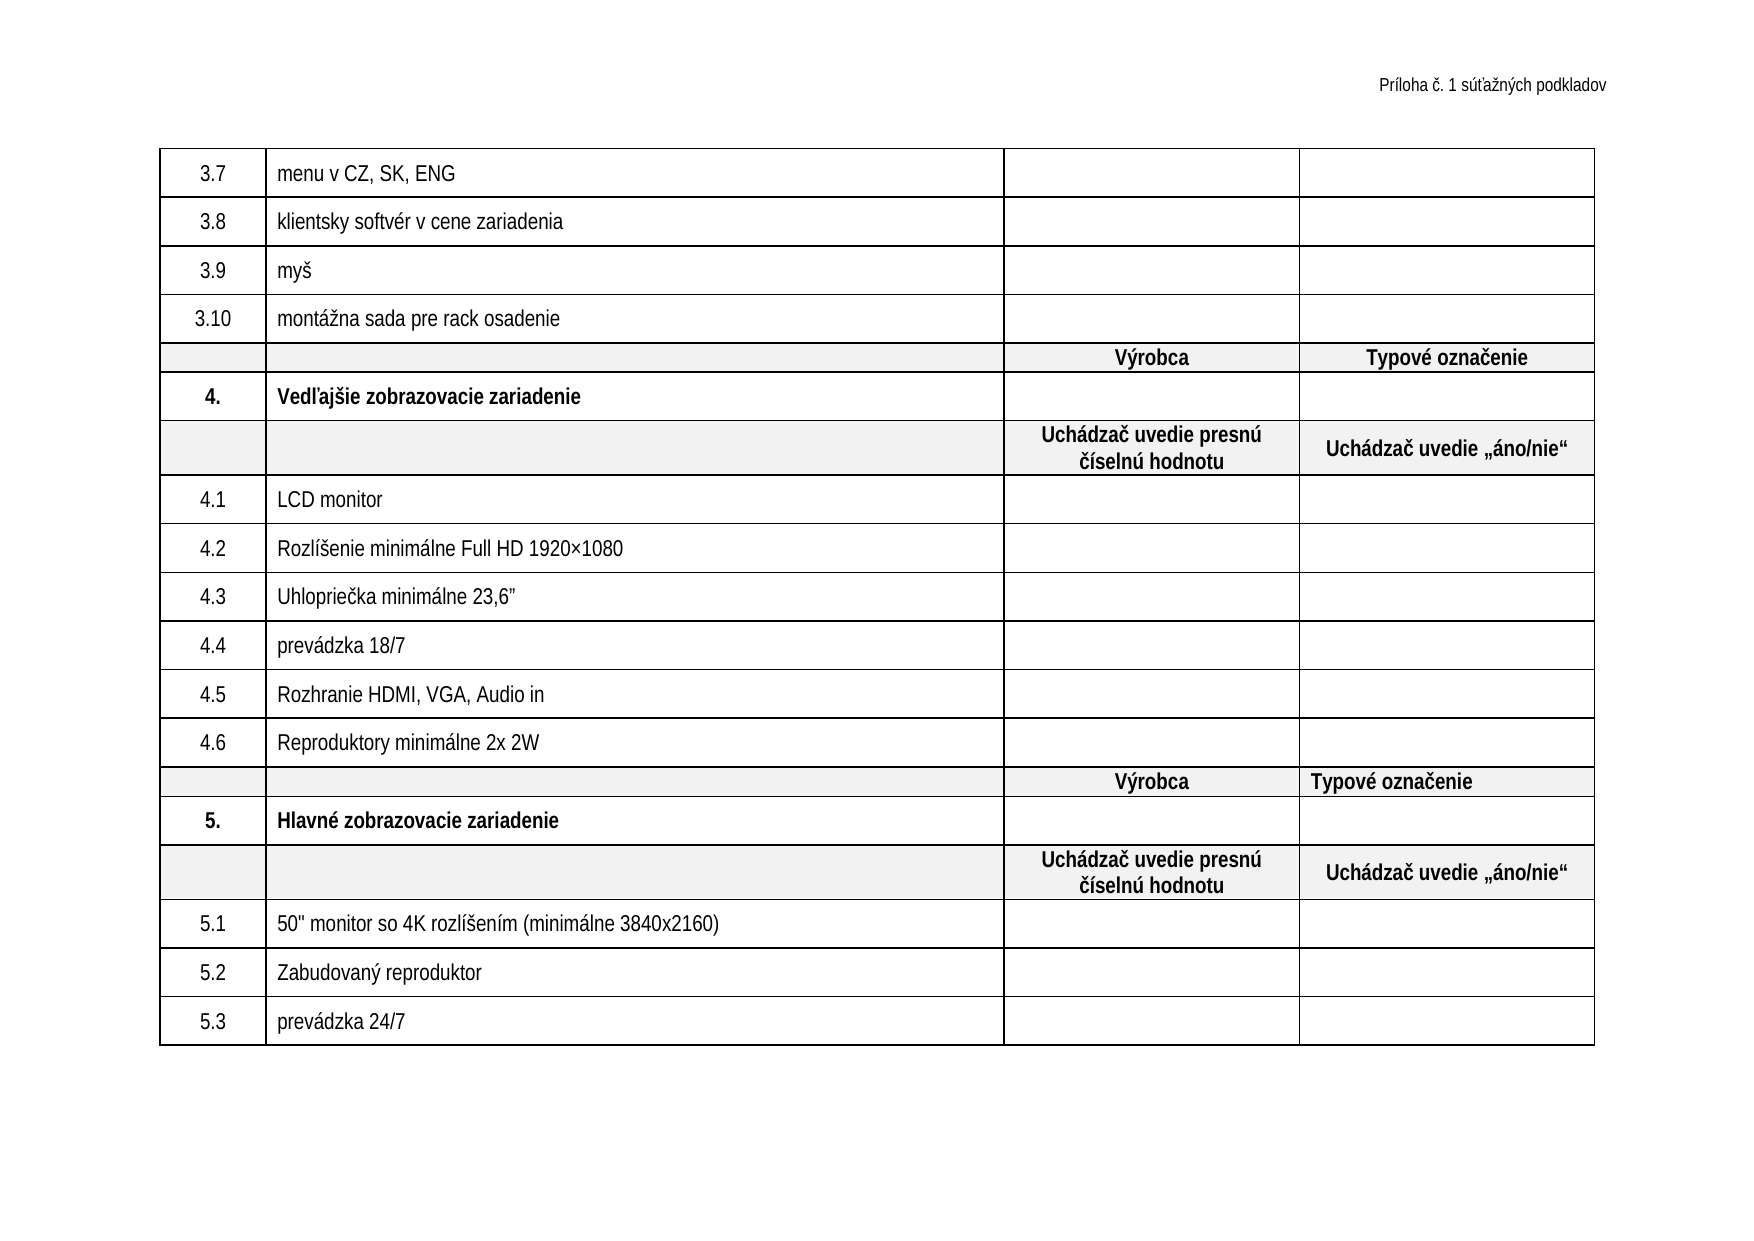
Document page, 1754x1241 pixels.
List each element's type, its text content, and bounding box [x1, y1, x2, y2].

table_cell Rozhranie HDMI, VGA, Audio in [267, 670, 1003, 717]
table_cell [1300, 373, 1594, 420]
table_cell [1005, 900, 1299, 947]
table_cell [1300, 247, 1594, 293]
table_cell 4.6 [161, 719, 265, 766]
table_cell 4.2 [161, 524, 265, 571]
table_cell [1300, 622, 1594, 669]
table_cell prevádzka 18/7 [267, 622, 1003, 669]
table_cell [1005, 670, 1299, 717]
table_cell [1005, 198, 1299, 245]
table_cell [1300, 198, 1594, 245]
table_cell [1300, 573, 1594, 620]
table_cell [1300, 900, 1594, 947]
table_cell Vedľajšie zobrazovacie zariadenie [267, 373, 1003, 420]
table_cell klientsky softvér v cene zariadenia [267, 198, 1003, 245]
table_cell 3.9 [161, 247, 265, 293]
table_cell 3.8 [161, 198, 265, 245]
table_cell 4.3 [161, 573, 265, 620]
table_cell Typové označenie [1300, 344, 1594, 371]
table_cell Uhlopriečka minimálne 23,6” [267, 573, 1003, 620]
table_cell [267, 344, 1003, 371]
table_cell 50" monitor so 4K rozlíšením (minimálne 3840x2160) [267, 900, 1003, 947]
table_cell [1300, 295, 1594, 342]
table_cell Výrobca [1005, 344, 1299, 371]
table_cell [161, 768, 265, 796]
table_cell Uchádzač uvedie presnú číselnú hodnotu [1005, 846, 1299, 898]
table_cell 5.2 [161, 949, 265, 996]
table_cell [1005, 476, 1299, 523]
table_cell [1300, 476, 1594, 523]
table_cell 5.1 [161, 900, 265, 947]
table_cell 4.5 [161, 670, 265, 717]
table_cell Zabudovaný reproduktor [267, 949, 1003, 996]
table_cell [161, 846, 265, 898]
table_cell LCD monitor [267, 476, 1003, 523]
table_cell 4.4 [161, 622, 265, 669]
table_cell [1005, 247, 1299, 293]
table_cell [1300, 524, 1594, 571]
table_cell Uchádzač uvedie „áno/nie“ [1300, 846, 1594, 898]
table_cell [1300, 149, 1594, 196]
table_cell [161, 421, 265, 474]
table_cell [1005, 949, 1299, 996]
table_cell [1005, 719, 1299, 766]
table_cell myš [267, 247, 1003, 293]
table_cell 3.7 [161, 149, 265, 196]
table_cell [1300, 949, 1594, 996]
table_cell Uchádzač uvedie presnú číselnú hodnotu [1005, 421, 1299, 474]
table_cell 4.1 [161, 476, 265, 523]
table_cell menu v CZ, SK, ENG [267, 149, 1003, 196]
table_cell [161, 344, 265, 371]
table_cell 5.3 [161, 997, 265, 1044]
table_cell Výrobca [1005, 768, 1299, 796]
table_cell [1300, 670, 1594, 717]
table_cell [1300, 997, 1594, 1044]
table_cell [267, 768, 1003, 796]
table_cell [1005, 573, 1299, 620]
table_cell Rozlíšenie minimálne Full HD 1920×1080 [267, 524, 1003, 571]
table_cell [1005, 622, 1299, 669]
table_cell Hlavné zobrazovacie zariadenie [267, 797, 1003, 844]
table_cell Uchádzač uvedie „áno/nie“ [1300, 421, 1594, 474]
table_cell [1005, 373, 1299, 420]
table_cell [267, 421, 1003, 474]
table_cell Reproduktory minimálne 2x 2W [267, 719, 1003, 766]
table_cell [1005, 295, 1299, 342]
table_cell 4. [161, 373, 265, 420]
table_cell [1005, 524, 1299, 571]
table_cell [1005, 149, 1299, 196]
table_cell montážna sada pre rack osadenie [267, 295, 1003, 342]
table_cell Typové označenie [1300, 768, 1594, 796]
table_cell [1300, 797, 1594, 844]
table_cell 5. [161, 797, 265, 844]
table_cell [1300, 719, 1594, 766]
table_cell [267, 846, 1003, 898]
table_cell prevádzka 24/7 [267, 997, 1003, 1044]
table_cell [1005, 797, 1299, 844]
table_cell [1005, 997, 1299, 1044]
table_cell 3.10 [161, 295, 265, 342]
